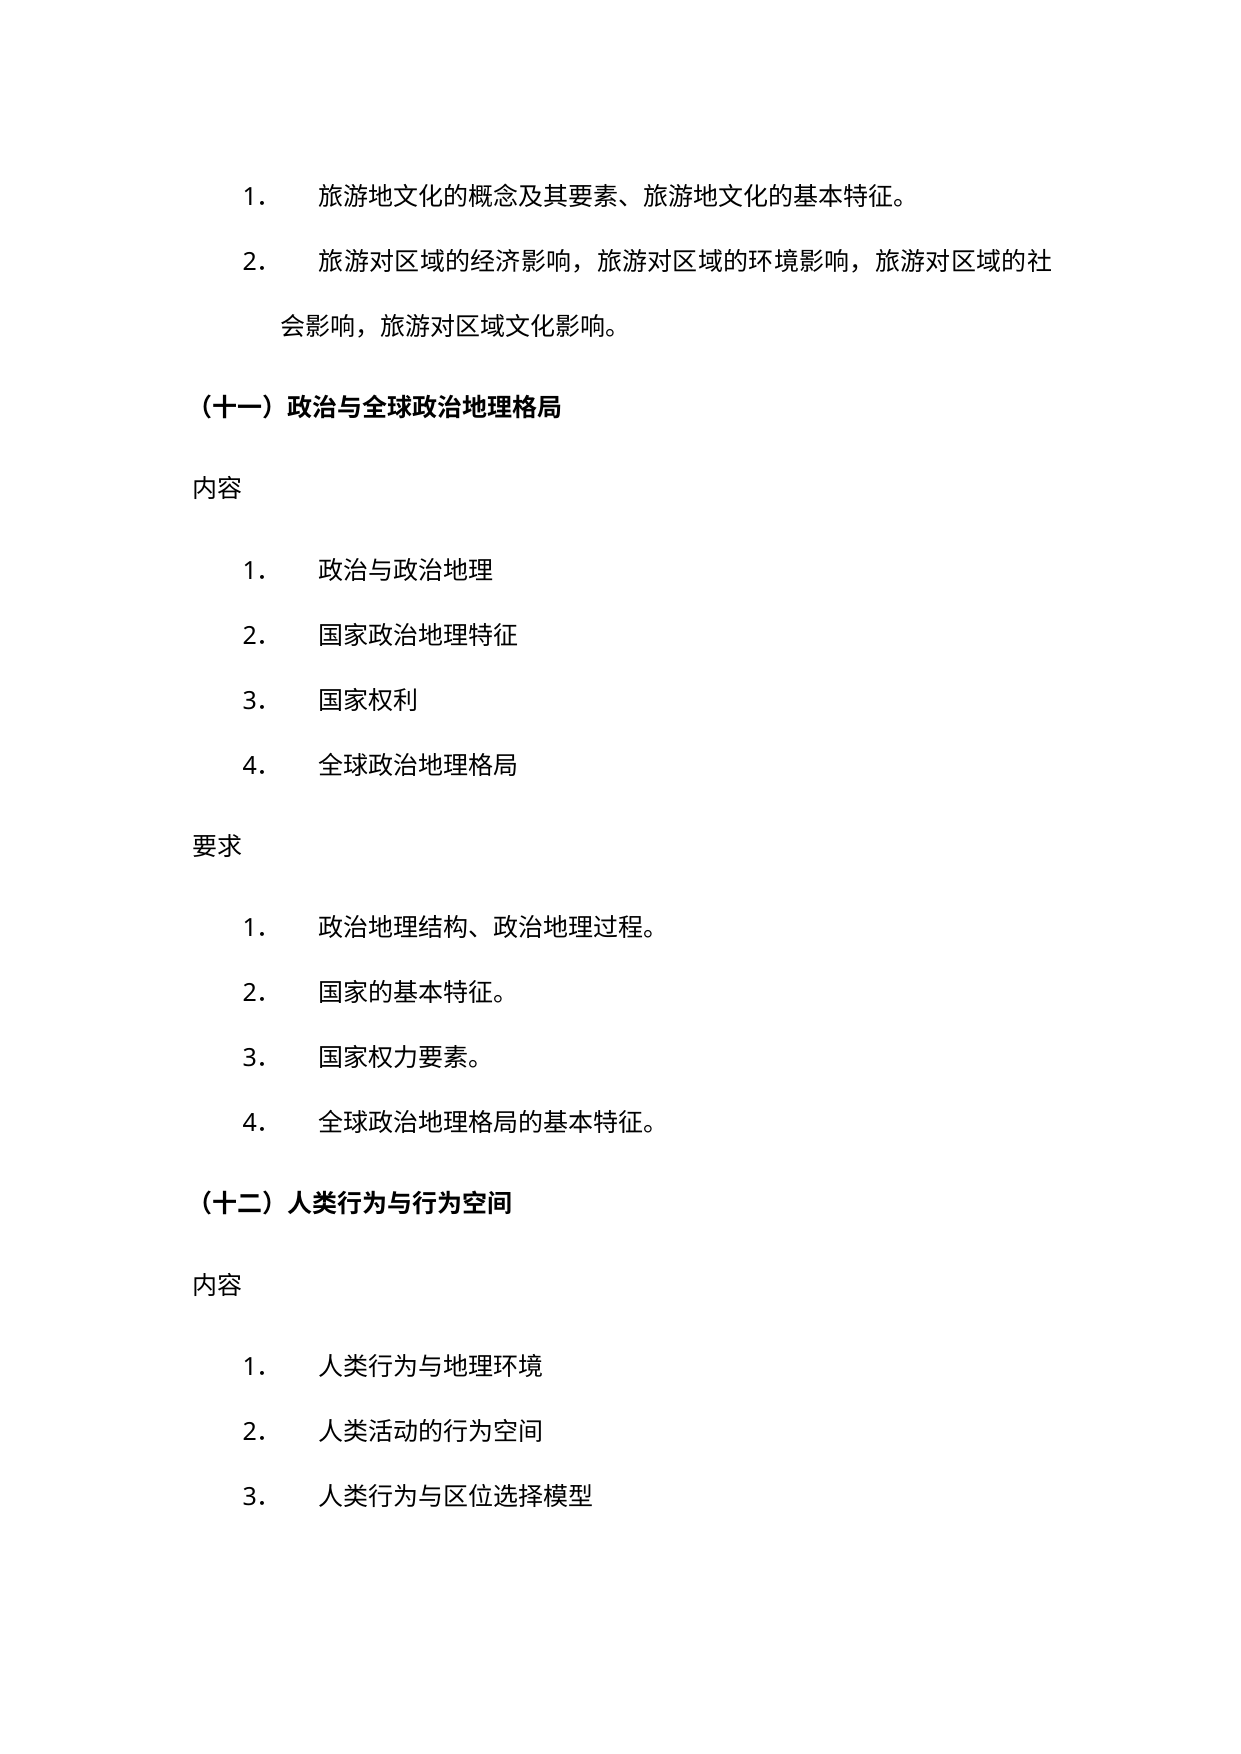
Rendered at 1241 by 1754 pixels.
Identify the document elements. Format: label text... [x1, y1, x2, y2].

text 要求 [192, 812, 1053, 877]
list 国家权利 [242, 666, 1053, 731]
list 国家权力要素。 [242, 1023, 1053, 1088]
list 全球政治地理格局的基本特征。 [242, 1088, 1053, 1153]
list 国家的基本特征。 [242, 958, 1053, 1023]
list 人类活动的行为空间 [242, 1397, 1053, 1462]
list 人类行为与区位选择模型 [242, 1462, 1053, 1527]
text （十一）政治与全球政治地理格局 [187, 373, 1053, 438]
list 人类行为与地理环境 [242, 1332, 1053, 1397]
list 政治与政治地理 [242, 536, 1053, 601]
text 内容 [192, 454, 1053, 519]
list 旅游地文化的概念及其要素、旅游地文化的基本特征。 [242, 162, 1053, 227]
list 国家政治地理特征 [242, 601, 1053, 666]
text 内容 [192, 1251, 1053, 1316]
text （十二）人类行为与行为空间 [187, 1169, 1053, 1234]
list 全球政治地理格局 [242, 731, 1053, 796]
list 政治地理结构、政治地理过程。 [242, 893, 1053, 958]
list 旅游对区域的经济影响，旅游对区域的环境影响，旅游对区域的社会影响，旅游对区域文化影响。 [242, 227, 1053, 357]
